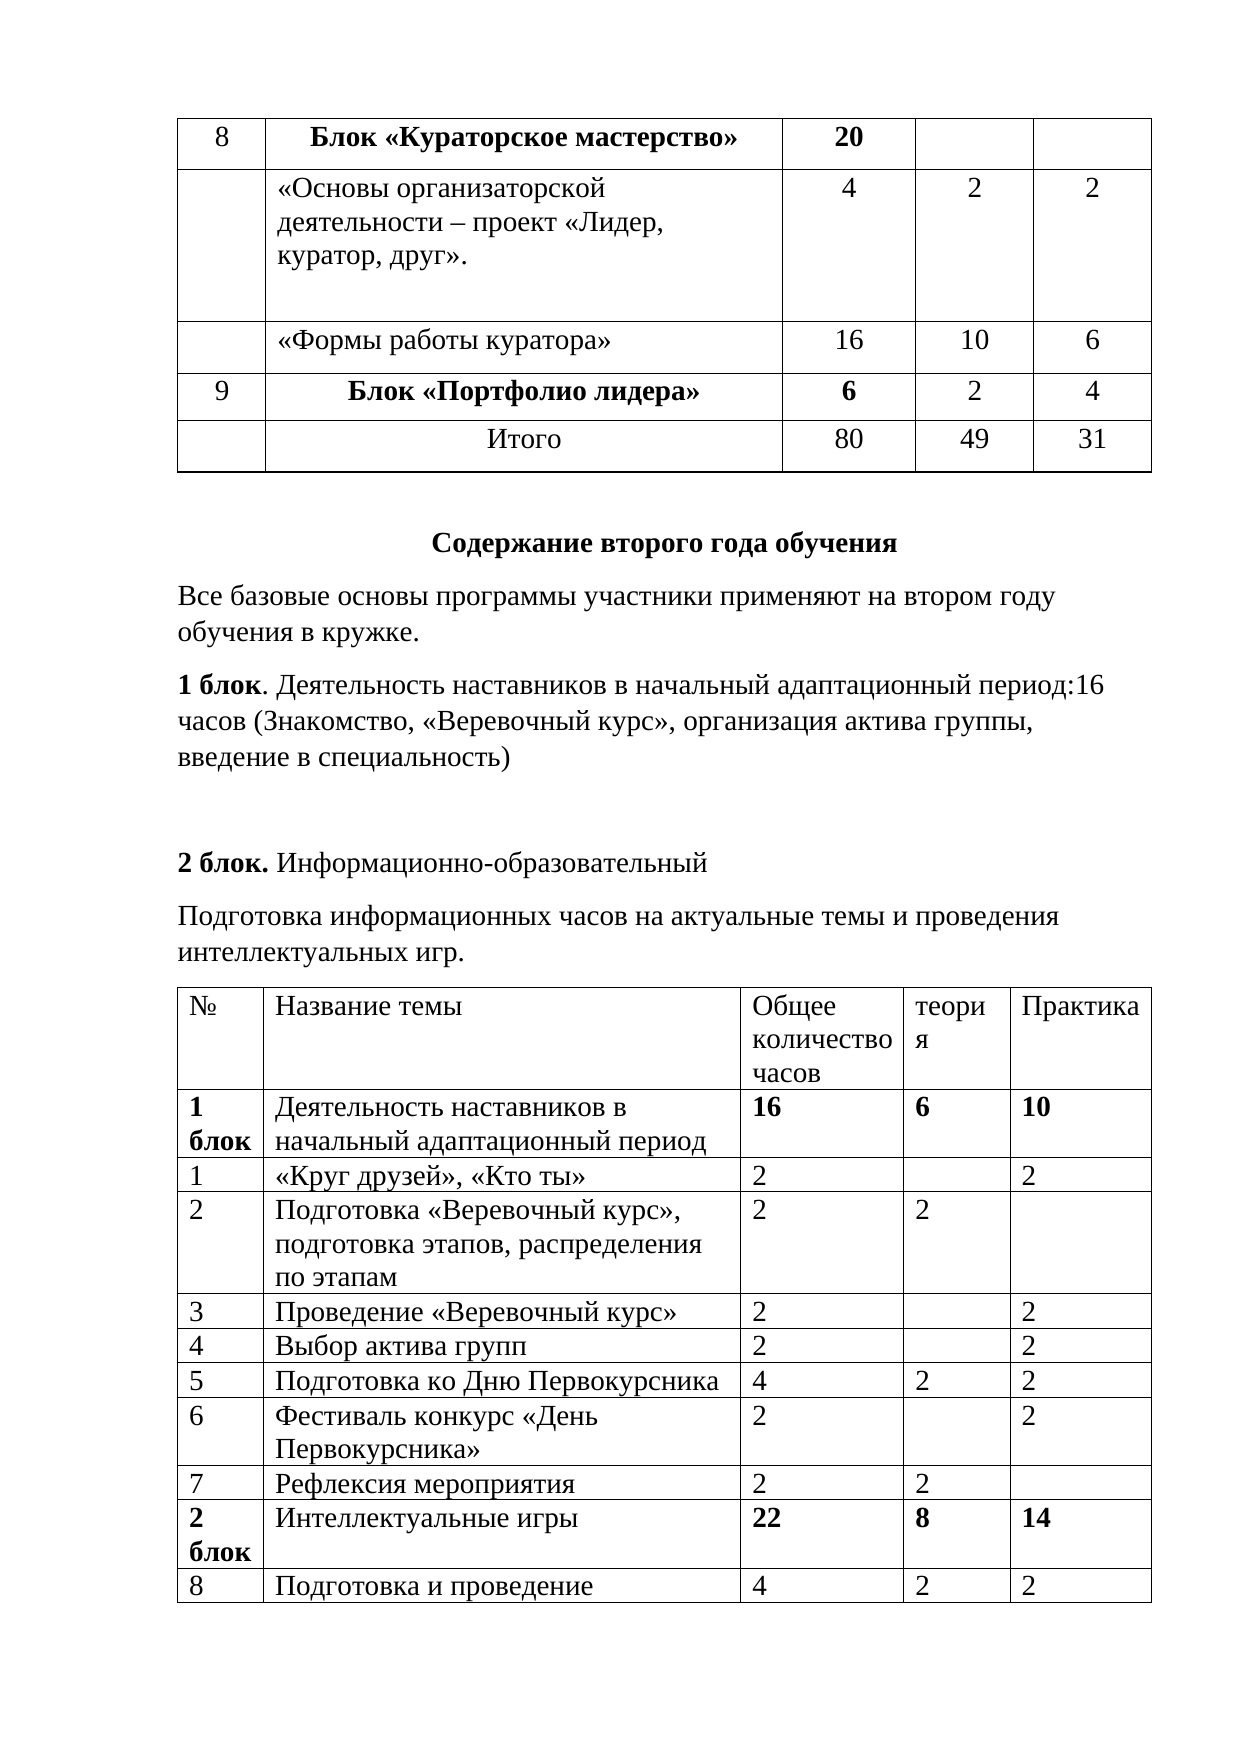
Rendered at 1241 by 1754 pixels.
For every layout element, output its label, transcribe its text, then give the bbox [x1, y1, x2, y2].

table_cell 2 [916, 374, 1033, 420]
table_cell 1 блок [178, 1090, 263, 1157]
table_cell 2 [741, 1158, 903, 1191]
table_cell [264, 1569, 740, 1602]
table_cell 9 [178, 374, 265, 420]
table_cell 3 [178, 1294, 263, 1327]
table_cell 8 [178, 119, 265, 169]
text 2 блок. Информационно-образовательный [177, 845, 1152, 878]
table_cell 4 [1034, 374, 1151, 420]
table_cell 6 [783, 374, 915, 420]
text Все базовые основы программы участники применяют на втором году обучения в кружке. [177, 578, 1152, 648]
table_cell 2 [1011, 1398, 1151, 1465]
table_cell Рефлексия мероприятия [264, 1466, 740, 1499]
table_cell Деятельность наставников в начальный адаптационный период [264, 1090, 740, 1157]
table_cell 16 [741, 1090, 903, 1157]
table_cell 80 [783, 421, 915, 471]
table_cell 2 [1011, 1294, 1151, 1327]
table_header Практика [1011, 988, 1151, 1088]
table_cell [904, 1158, 1010, 1191]
table_cell 4 [741, 1363, 903, 1397]
table_cell Подготовка «Веревочный курс», подготовка этапов, распределения по этапам [264, 1192, 740, 1293]
table_cell 5 [178, 1363, 263, 1397]
table_cell «Формы работы куратора» [266, 322, 782, 372]
table_cell 6 [1034, 322, 1151, 372]
table_cell 7 [178, 1466, 263, 1499]
table_cell Проведение «Веревочный курс» [264, 1294, 740, 1327]
table_cell 2 [1011, 1329, 1151, 1362]
text Содержание второго года обучения [177, 525, 1152, 559]
table_cell 2 [1011, 1569, 1151, 1602]
table_cell «Круг друзей», «Кто ты» [264, 1158, 740, 1191]
text Подготовка информационных часов на актуальные темы и проведения интеллектуальных игр. [177, 898, 1152, 967]
table_cell Интеллектуальные игры [264, 1500, 740, 1567]
table_cell 31 [1034, 421, 1151, 471]
table_cell [904, 1398, 1010, 1465]
table_cell 6 [178, 1398, 263, 1465]
table_cell 2 [1034, 170, 1151, 321]
table_header Общее количество часов [741, 988, 903, 1088]
table_cell 14 [1011, 1500, 1151, 1567]
table_cell 10 [916, 322, 1033, 372]
table_cell Выбор актива групп [264, 1329, 740, 1362]
table_cell [904, 1329, 1010, 1362]
table_cell Подготовка ко Дню Первокурсника [264, 1363, 740, 1397]
table_cell Итого [266, 421, 782, 471]
table_cell 2 [916, 170, 1033, 321]
table_cell [904, 1294, 1010, 1327]
table_header № [178, 988, 263, 1088]
table_cell 2 [741, 1329, 903, 1362]
table_cell [178, 322, 265, 372]
table_cell 10 [1011, 1090, 1151, 1157]
table_cell [916, 119, 1033, 169]
table_cell 2 [741, 1294, 903, 1327]
table_cell 2 [904, 1466, 1010, 1499]
table_cell 4 [783, 170, 915, 321]
table_cell Фестиваль конкурс «День Первокурсника» [264, 1398, 740, 1465]
table_cell 2 [741, 1466, 903, 1499]
table_cell 22 [741, 1500, 903, 1567]
table_cell 8 [904, 1500, 1010, 1567]
table_cell 2 [904, 1192, 1010, 1293]
table_cell 4 [178, 1329, 263, 1362]
table_header Название темы [264, 988, 740, 1088]
table_cell 2 [178, 1192, 263, 1293]
table_cell [178, 421, 265, 471]
table_cell 2 блок [178, 1500, 263, 1567]
table_cell 4 [741, 1569, 903, 1602]
text 1 блок. Деятельность наставников в начальный адаптационный период:16 часов (Знакомство, «Веревочный курс», организация актива группы, введение в специальность) [177, 667, 1152, 773]
table_cell 8 [178, 1569, 263, 1602]
table_cell 16 [783, 322, 915, 372]
table_cell [1011, 1192, 1151, 1293]
table_cell 2 [741, 1192, 903, 1293]
table_cell [1034, 119, 1151, 169]
table_cell «Основы организаторской деятельности – проект «Лидер, куратор, друг». [266, 170, 782, 321]
table_cell 2 [904, 1569, 1010, 1602]
table_cell 20 [783, 119, 915, 169]
table_cell 2 [1011, 1158, 1151, 1191]
table_header теория [904, 988, 1010, 1088]
table_cell [178, 170, 265, 321]
table_cell 2 [741, 1398, 903, 1465]
table_cell 6 [904, 1090, 1010, 1157]
table_cell 2 [904, 1363, 1010, 1397]
table_cell Блок «Портфолио лидера» [266, 374, 782, 420]
table_cell Блок «Кураторское мастерство» [266, 119, 782, 169]
table_cell 49 [916, 421, 1033, 471]
table_cell [1011, 1466, 1151, 1499]
table_cell 1 [178, 1158, 263, 1191]
table_cell 2 [1011, 1363, 1151, 1397]
